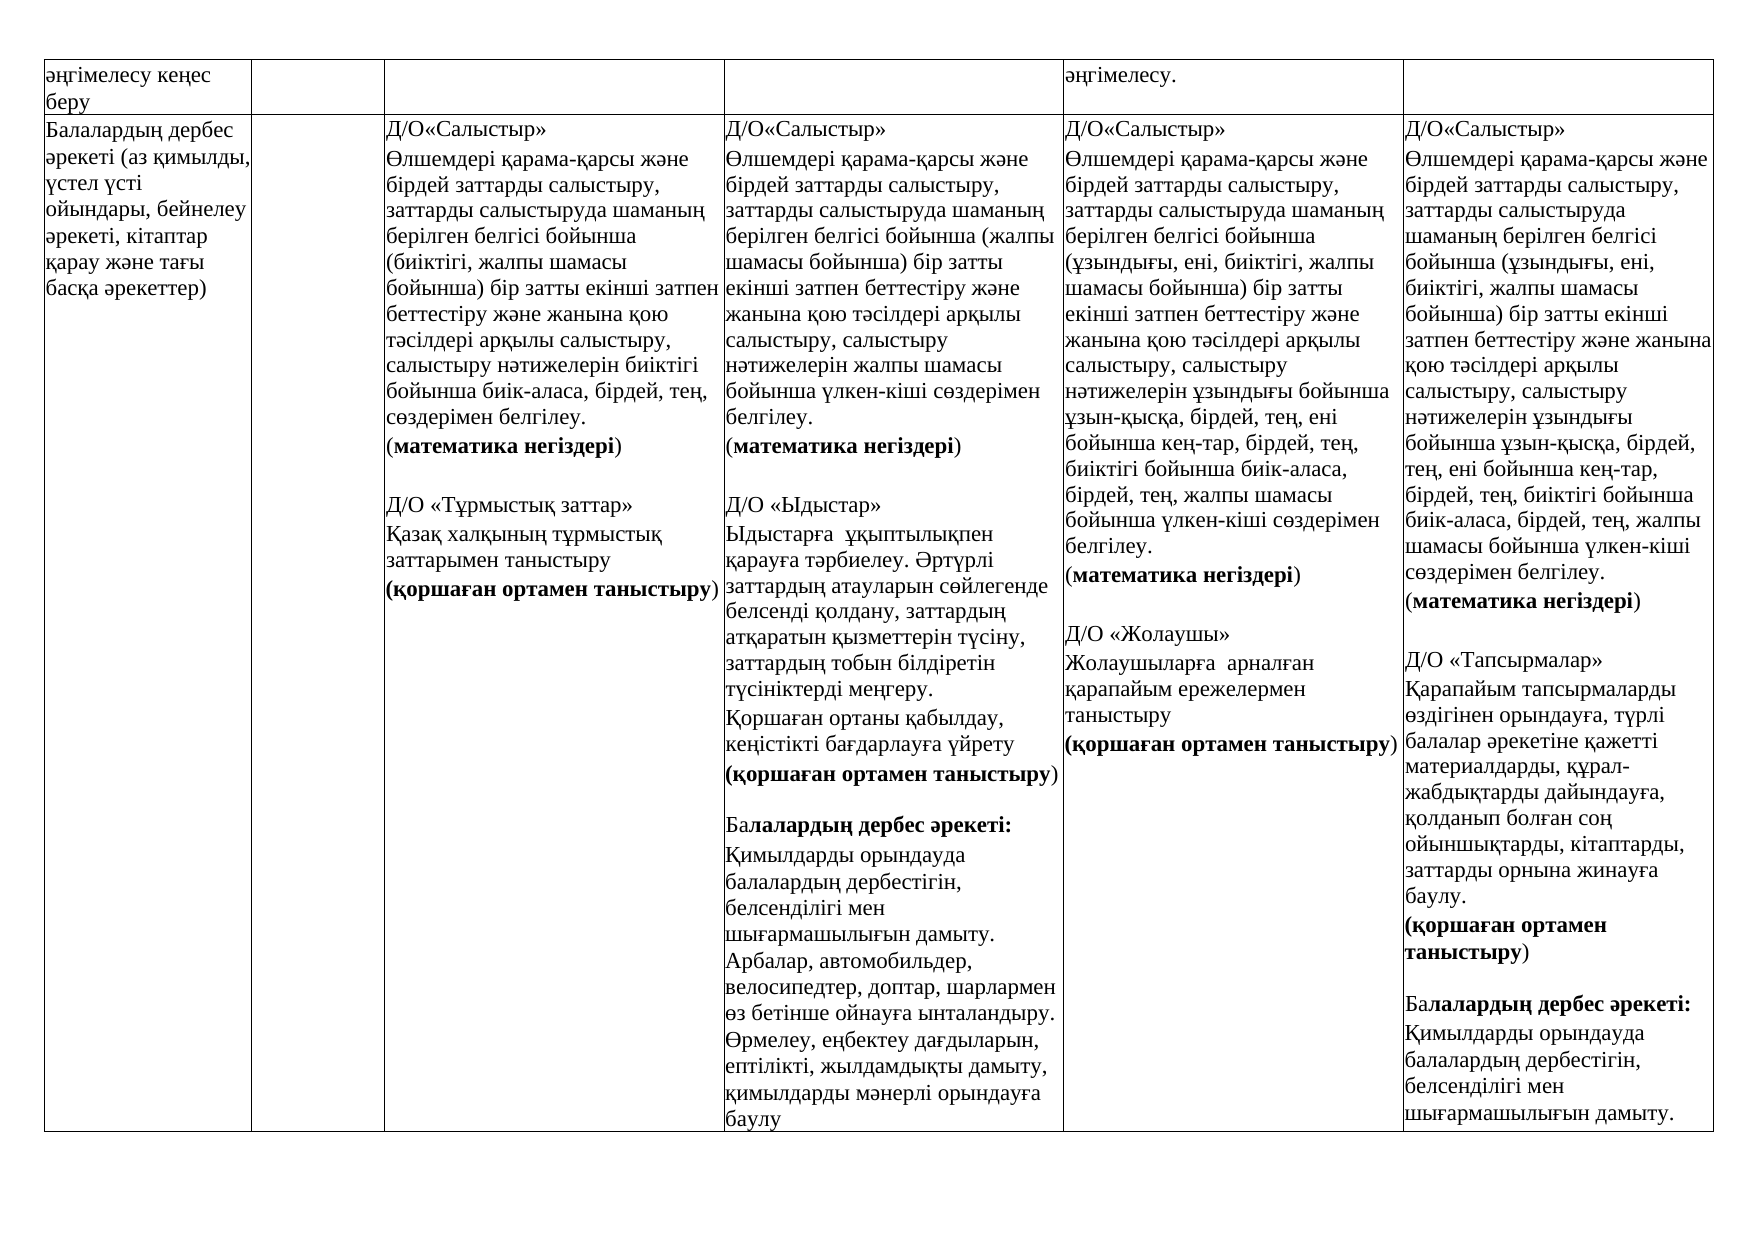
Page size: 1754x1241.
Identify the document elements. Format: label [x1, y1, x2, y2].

table_cell [385, 115, 724, 1131]
table_cell [725, 60, 1063, 114]
table_cell [1404, 115, 1713, 1131]
table_cell [1404, 60, 1713, 114]
table_cell [45, 115, 251, 1131]
table_cell [1064, 60, 1403, 114]
table_cell [252, 60, 384, 114]
table_cell [1064, 115, 1403, 1131]
table_cell [725, 115, 1063, 1131]
table_cell [385, 60, 724, 114]
table_cell [45, 60, 251, 114]
table_cell [252, 115, 384, 1131]
